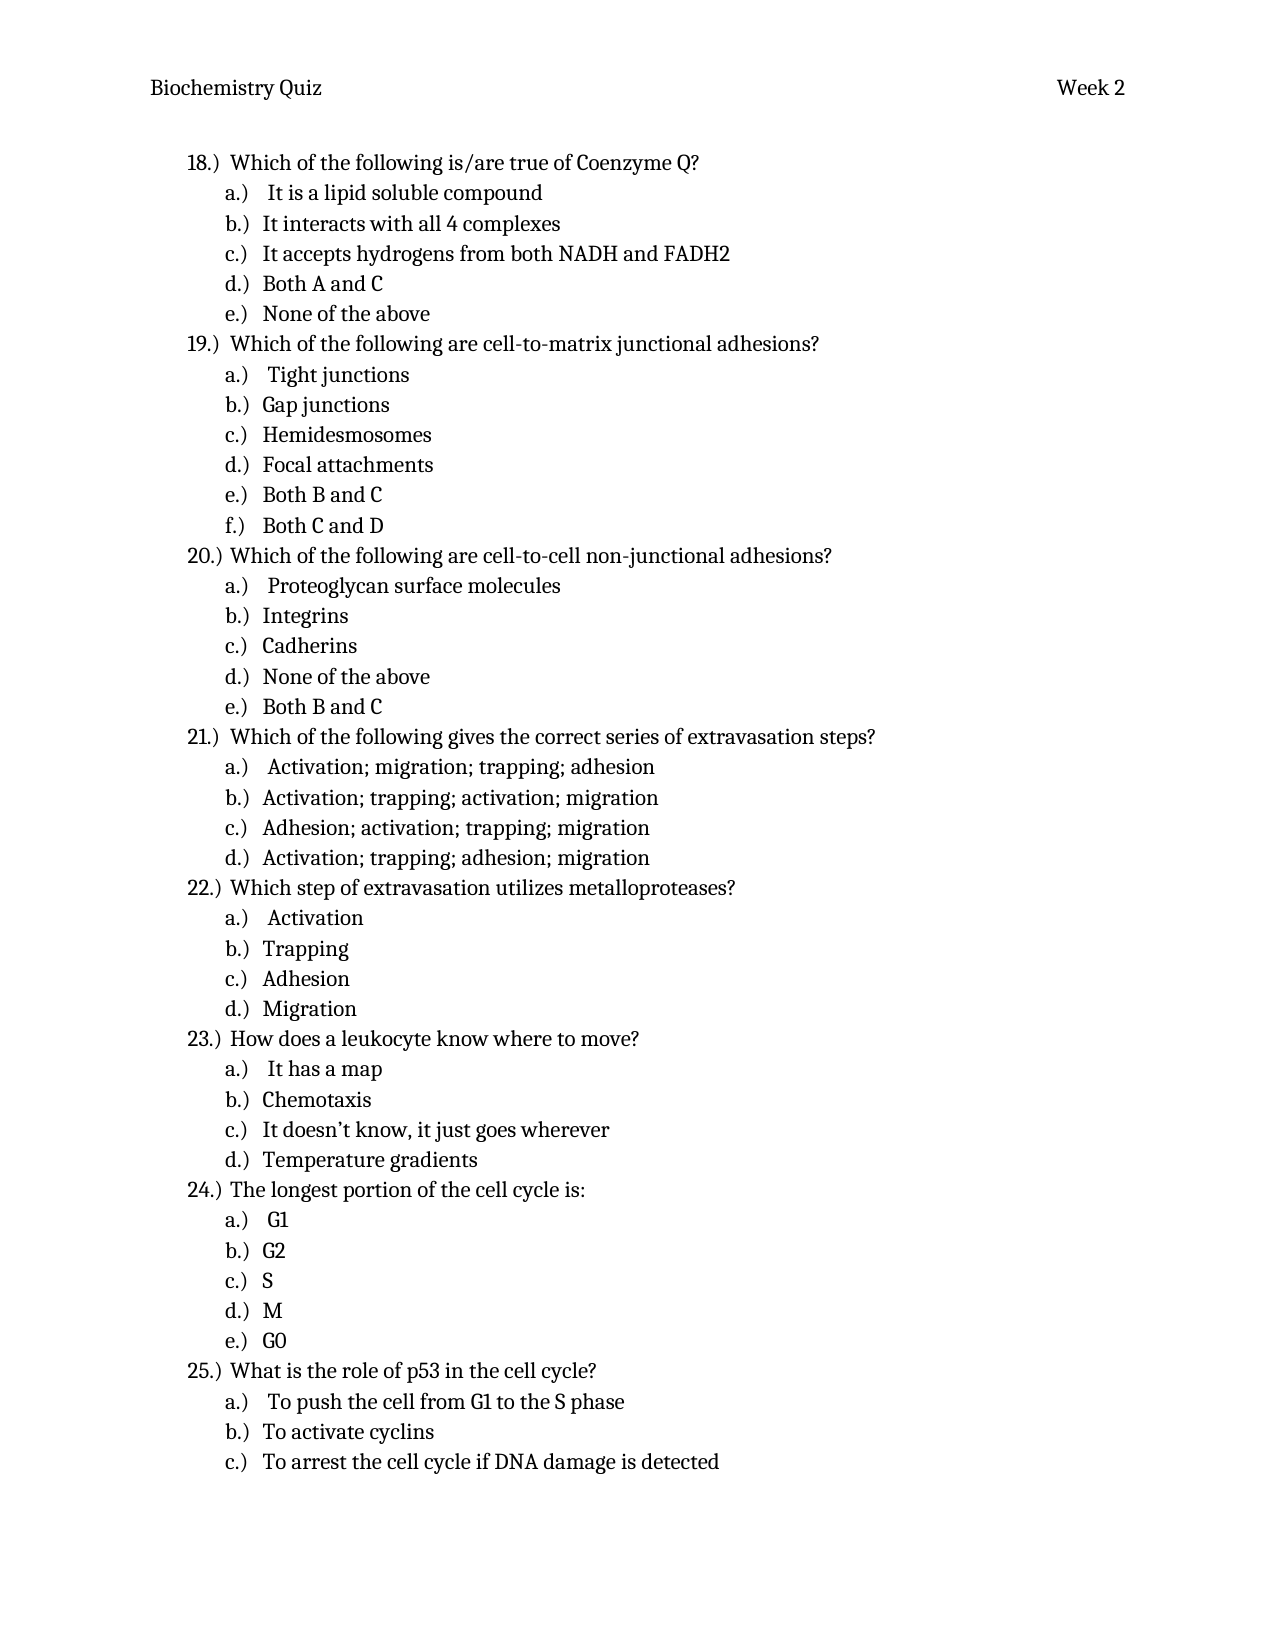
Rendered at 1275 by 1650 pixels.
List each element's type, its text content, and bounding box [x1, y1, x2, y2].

list The longest portion of the cell cycle is: [187, 1177, 1125, 1203]
list Both A and C [225, 271, 1125, 297]
list None of the above [225, 301, 1125, 327]
list To arrest the cell cycle if DNA damage is detected [225, 1449, 1125, 1475]
list Both B and C [225, 694, 1125, 720]
list None of the above [225, 663, 1125, 690]
list G2 [225, 1237, 1125, 1264]
list Adhesion [225, 966, 1125, 992]
list It doesn’t know, it just goes wherever [225, 1117, 1125, 1143]
list Which step of extravasation utilizes metalloproteases? [187, 875, 1125, 901]
list Integrins [225, 603, 1125, 629]
list Which of the following is/are true of Coenzyme Q? [187, 150, 1125, 176]
list Cadherins [225, 633, 1125, 660]
list Migration [225, 996, 1125, 1022]
list Both B and C [225, 482, 1125, 509]
list It interacts with all 4 complexes [225, 210, 1125, 237]
list It has a map [225, 1056, 1125, 1083]
list M [225, 1298, 1125, 1324]
list Hemidesmosomes [225, 422, 1125, 448]
list Activation [225, 905, 1125, 932]
list Tight junctions [225, 361, 1125, 388]
list To activate cyclins [225, 1419, 1125, 1445]
list To push the cell from G1 to the S phase [225, 1388, 1125, 1415]
list How does a leukocyte know where to move? [187, 1026, 1125, 1052]
list Which of the following are cell-to-cell non-junctional adhesions? [187, 543, 1125, 569]
list What is the role of p53 in the cell cycle? [187, 1358, 1125, 1385]
list It accepts hydrogens from both NADH and FADH2 [225, 241, 1125, 267]
list Activation; trapping; adhesion; migration [225, 845, 1125, 871]
list Proteoglycan surface molecules [225, 573, 1125, 599]
list G0 [225, 1328, 1125, 1354]
list Gap junctions [225, 392, 1125, 418]
list Trapping [225, 935, 1125, 962]
list Chemotaxis [225, 1086, 1125, 1113]
list Temperature gradients [225, 1147, 1125, 1173]
list Activation; trapping; activation; migration [225, 784, 1125, 811]
list S [225, 1268, 1125, 1294]
list Focal attachments [225, 452, 1125, 478]
list Activation; migration; trapping; adhesion [225, 754, 1125, 781]
list It is a lipid soluble compound [225, 180, 1125, 207]
list Adhesion; activation; trapping; migration [225, 814, 1125, 841]
list Both C and D [225, 512, 1125, 539]
list Which of the following are cell-to-matrix junctional adhesions? [187, 331, 1125, 358]
list G1 [225, 1207, 1125, 1234]
list Which of the following gives the correct series of extravasation steps? [187, 724, 1125, 750]
